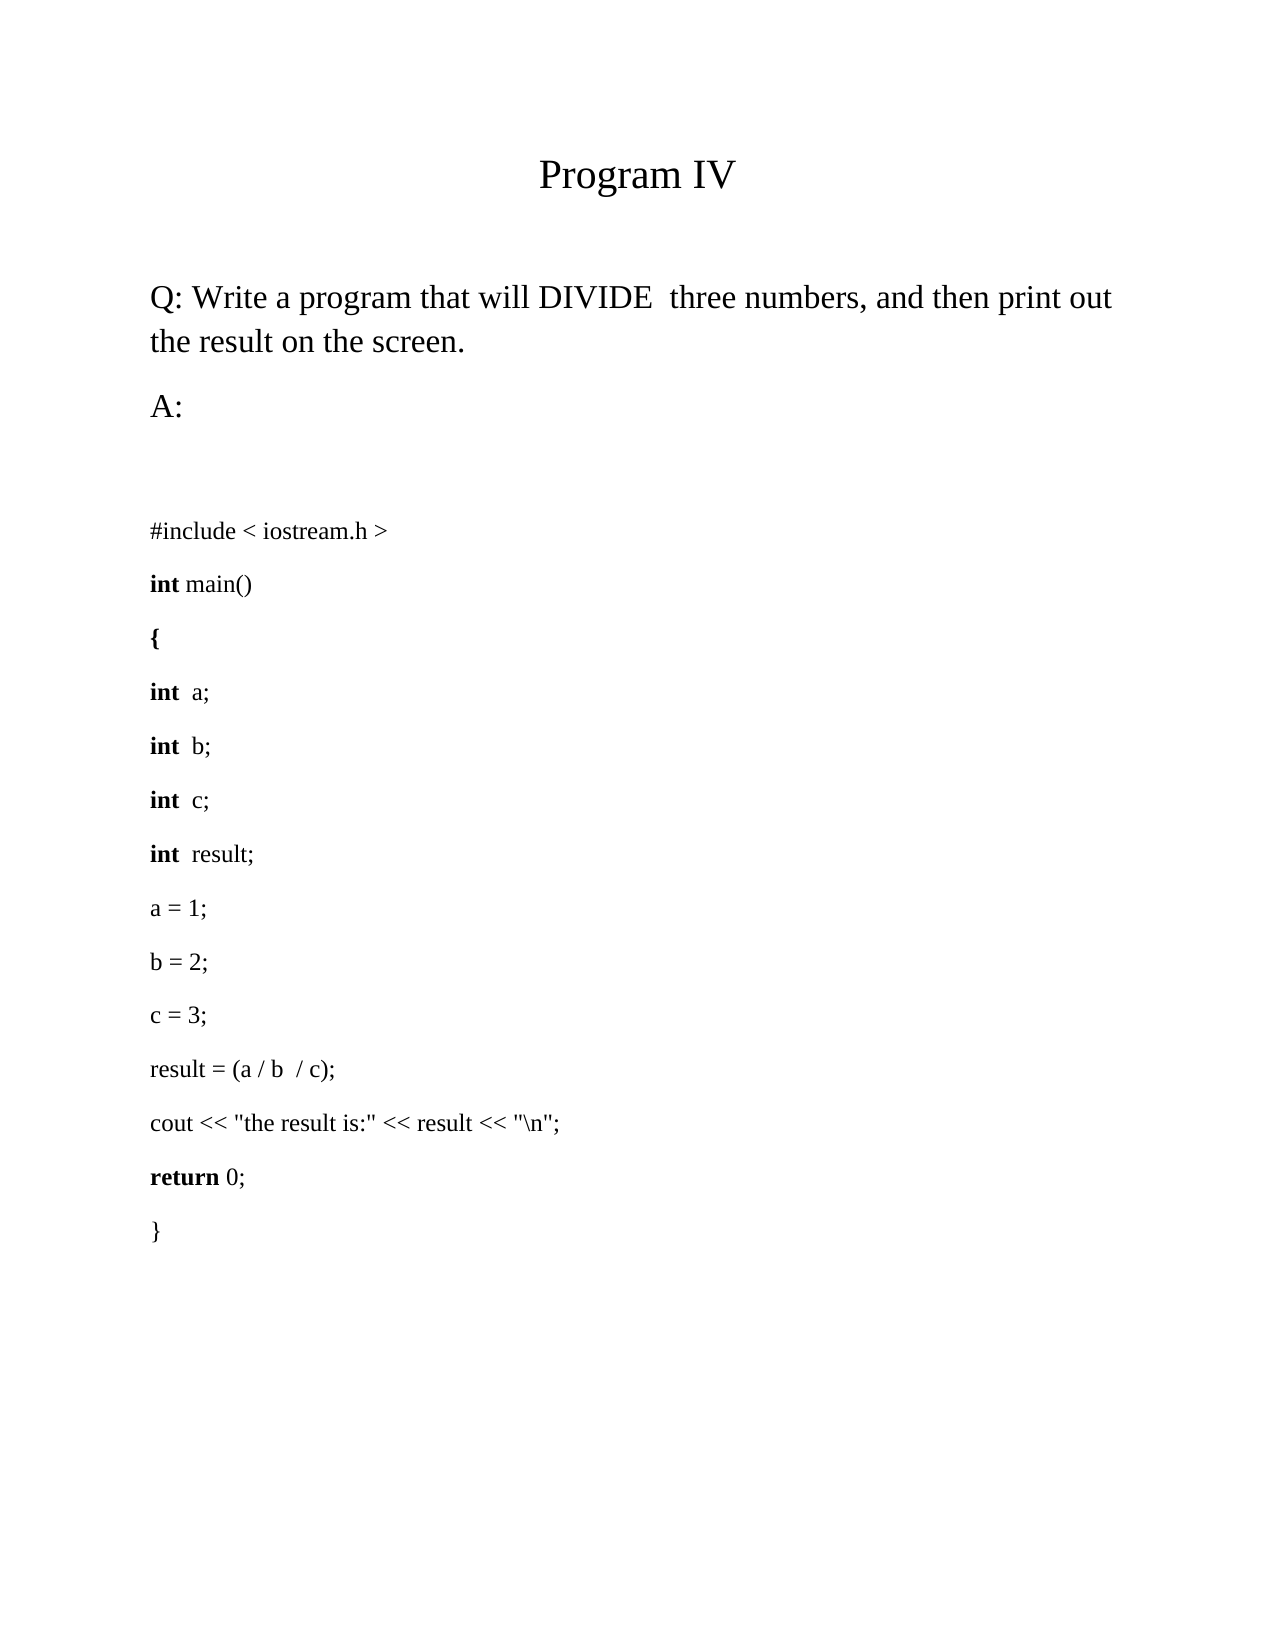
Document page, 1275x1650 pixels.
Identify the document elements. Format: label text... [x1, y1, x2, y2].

text result = (a / b / c); [150, 1054, 1125, 1083]
text Program IV [150, 150, 1125, 198]
text #include < iostream.h > [150, 516, 1125, 544]
text b = 2; [150, 947, 1125, 975]
text a = 1; [150, 893, 1125, 921]
text int result; [150, 839, 1125, 868]
text return 0; [150, 1162, 1125, 1191]
text A: [150, 386, 1125, 424]
text c = 3; [150, 1000, 1125, 1029]
text int c; [150, 785, 1125, 814]
text cout << "the result is:" << result << "\n"; [150, 1108, 1125, 1137]
text int a; [150, 677, 1125, 706]
text int b; [150, 731, 1125, 760]
text } [150, 1216, 1125, 1244]
text Q: Write a program that will DIVIDE three numbers, and then print out the result on the screen. [150, 277, 1125, 359]
text int main() [150, 569, 1125, 598]
text { [150, 623, 1125, 652]
